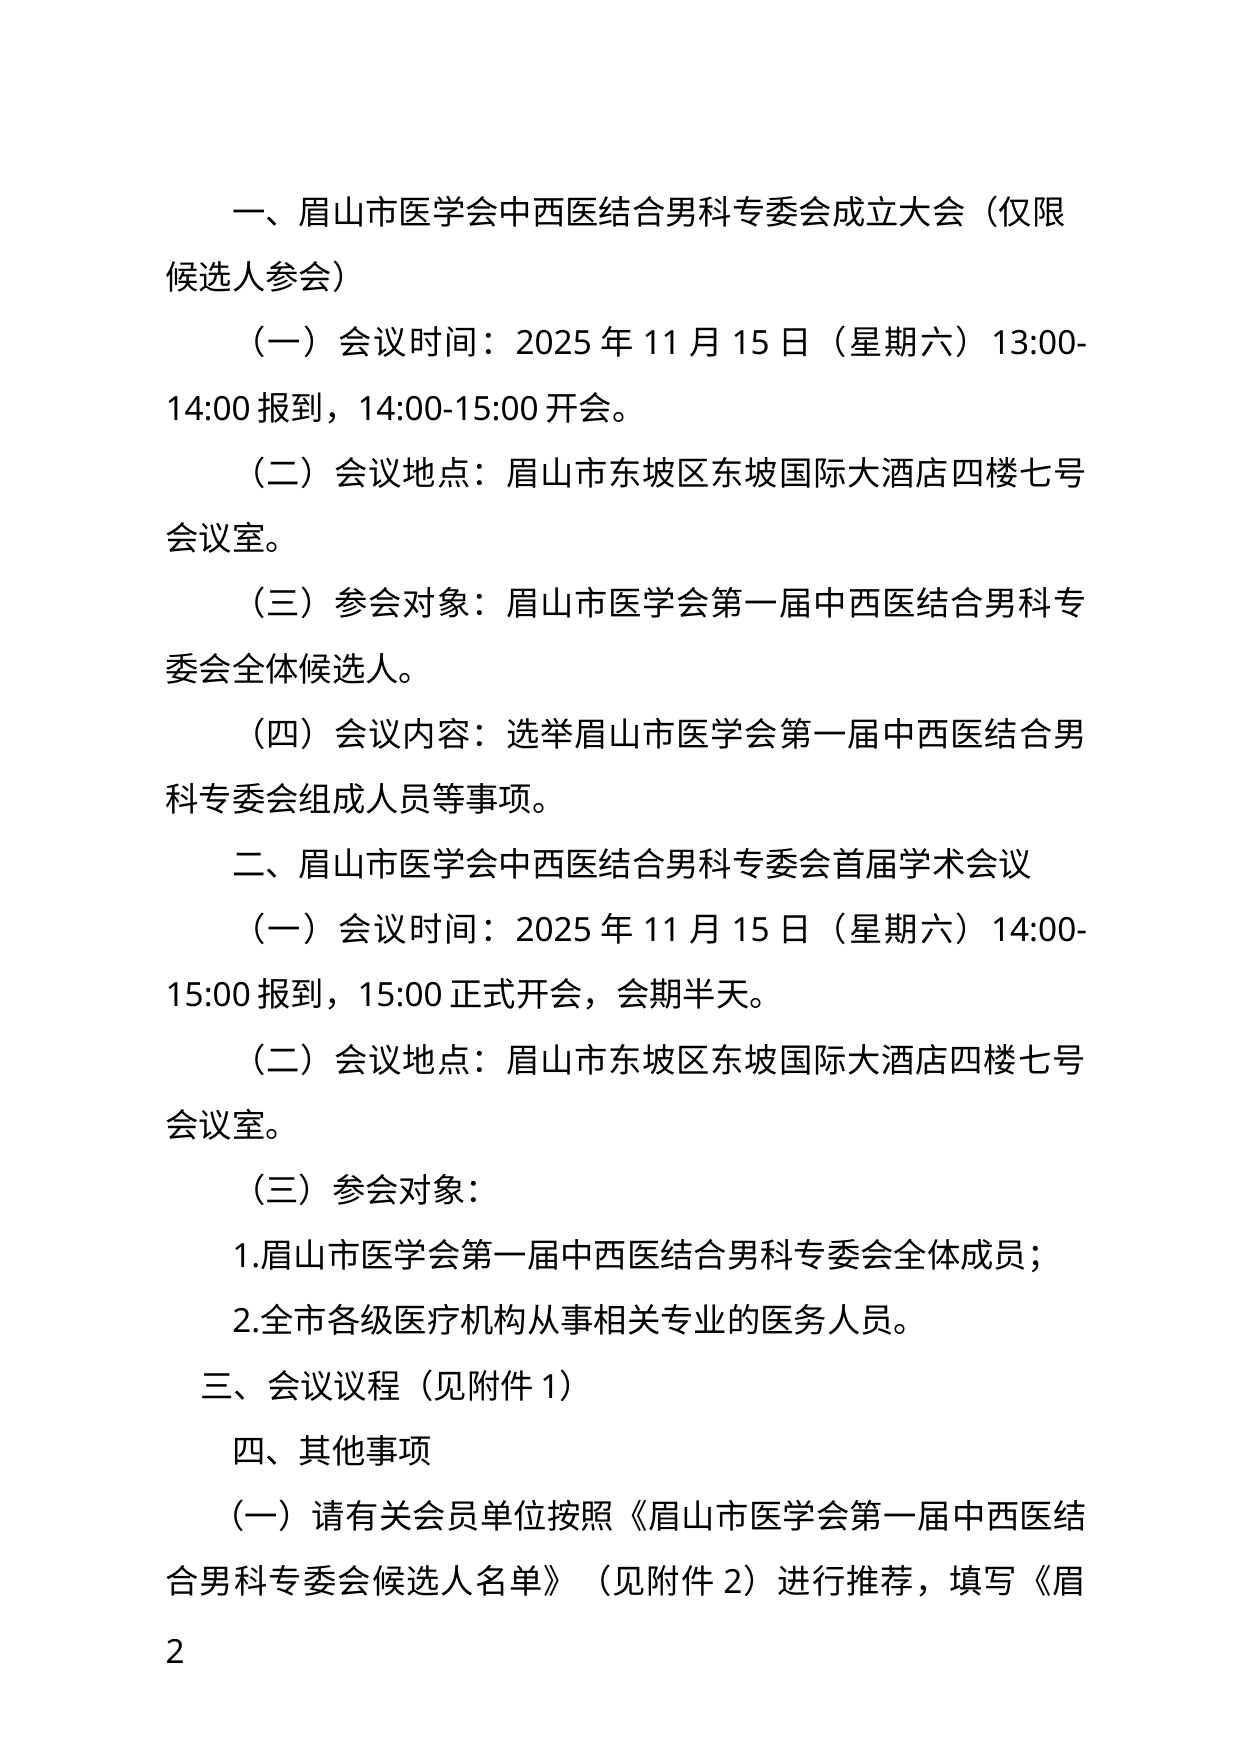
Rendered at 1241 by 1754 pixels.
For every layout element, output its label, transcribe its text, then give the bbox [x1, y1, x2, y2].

text （一）会议时间：2025年11月15日（星期六）13:00-14:00报到，14:00-15:00开会。 [165, 308, 1087, 438]
text 二、眉山市医学会中西医结合男科专委会首届学术会议 [165, 829, 1087, 895]
text （二）会议地点：眉山市东坡区东坡国际大酒店四楼七号会议室。 [165, 438, 1087, 569]
text （二）会议地点：眉山市东坡区东坡国际大酒店四楼七号会议室。 [165, 1025, 1087, 1156]
text 四、其他事项 [165, 1416, 1087, 1482]
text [165, 1482, 1087, 1612]
text （一）会议时间：2025年11月15日（星期六）14:00-15:00报到，15:00正式开会，会期半天。 [165, 895, 1087, 1025]
text （四）会议内容：选举眉山市医学会第一届中西医结合男科专委会组成人员等事项。 [165, 699, 1087, 829]
text 2.全市各级医疗机构从事相关专业的医务人员。 [165, 1286, 1087, 1351]
text 1.眉山市医学会第一届中西医结合男科专委会全体成员； [165, 1221, 1087, 1286]
text 一、眉山市医学会中西医结合男科专委会成立大会（仅限候选人参会） [165, 177, 1087, 308]
text （三）参会对象：眉山市医学会第一届中西医结合男科专委会全体候选人。 [165, 569, 1087, 699]
text 三、会议议程（见附件1） [165, 1351, 1087, 1416]
text （三）参会对象： [165, 1156, 1087, 1221]
